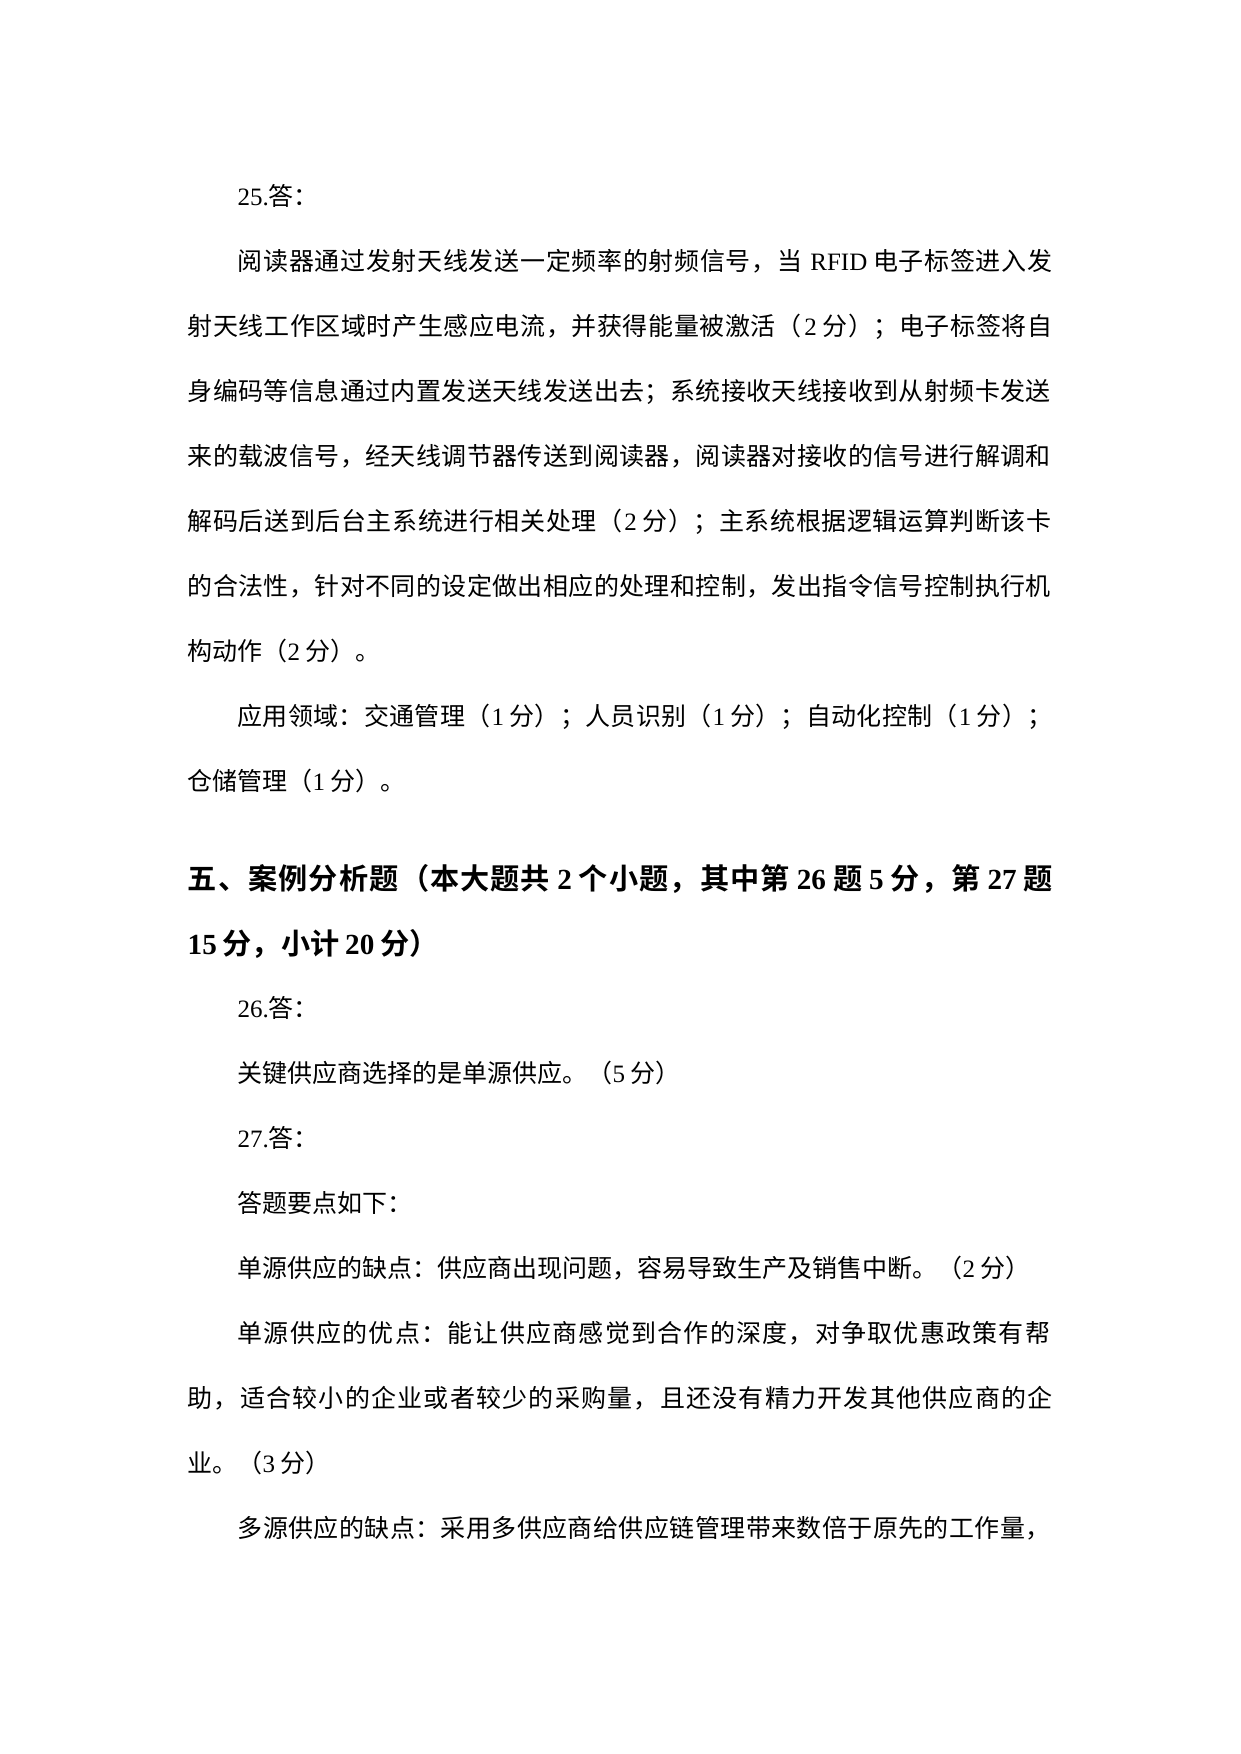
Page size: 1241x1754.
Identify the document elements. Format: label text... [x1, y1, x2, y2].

text 答题要点如下： [187, 1169, 1053, 1234]
text 应用领域：交通管理（1分）；人员识别（1分）；自动化控制（1分）；仓储管理（1分）。 [187, 682, 1053, 812]
text 单源供应的缺点：供应商出现问题，容易导致生产及销售中断。（2分） [187, 1234, 1053, 1299]
text 关键供应商选择的是单源供应。（5分） [187, 1039, 1053, 1104]
text 单源供应的优点：能让供应商感觉到合作的深度，对争取优惠政策有帮助，适合较小的企业或者较少的采购量，且还没有精力开发其他供应商的企业。（3分） [187, 1299, 1053, 1494]
list 25.答： [187, 162, 1053, 227]
text 27.答： [187, 1104, 1053, 1169]
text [187, 1494, 1053, 1559]
text 五、案例分析题（本大题共2个小题，其中第26题5分，第27题15分，小计20分） [187, 844, 1053, 974]
text 阅读器通过发射天线发送一定频率的射频信号，当RFID电子标签进入发射天线工作区域时产生感应电流，并获得能量被激活（2分）；电子标签将自身编码等信息通过内置发送天线发送出去；系统接收天线接收到从射频卡发送来的载波信号，经天线调节器传送到阅读器，阅读器对接收的信号进行解调和解码后送到后台主系统进行相关处理（2分）；主系统根据逻辑运算判断该卡的合法性，针对不同的设定做出相应的处理和控制，发出指令信号控制执行机构动作（2分）。 [187, 227, 1053, 682]
text 26.答： [187, 974, 1053, 1039]
